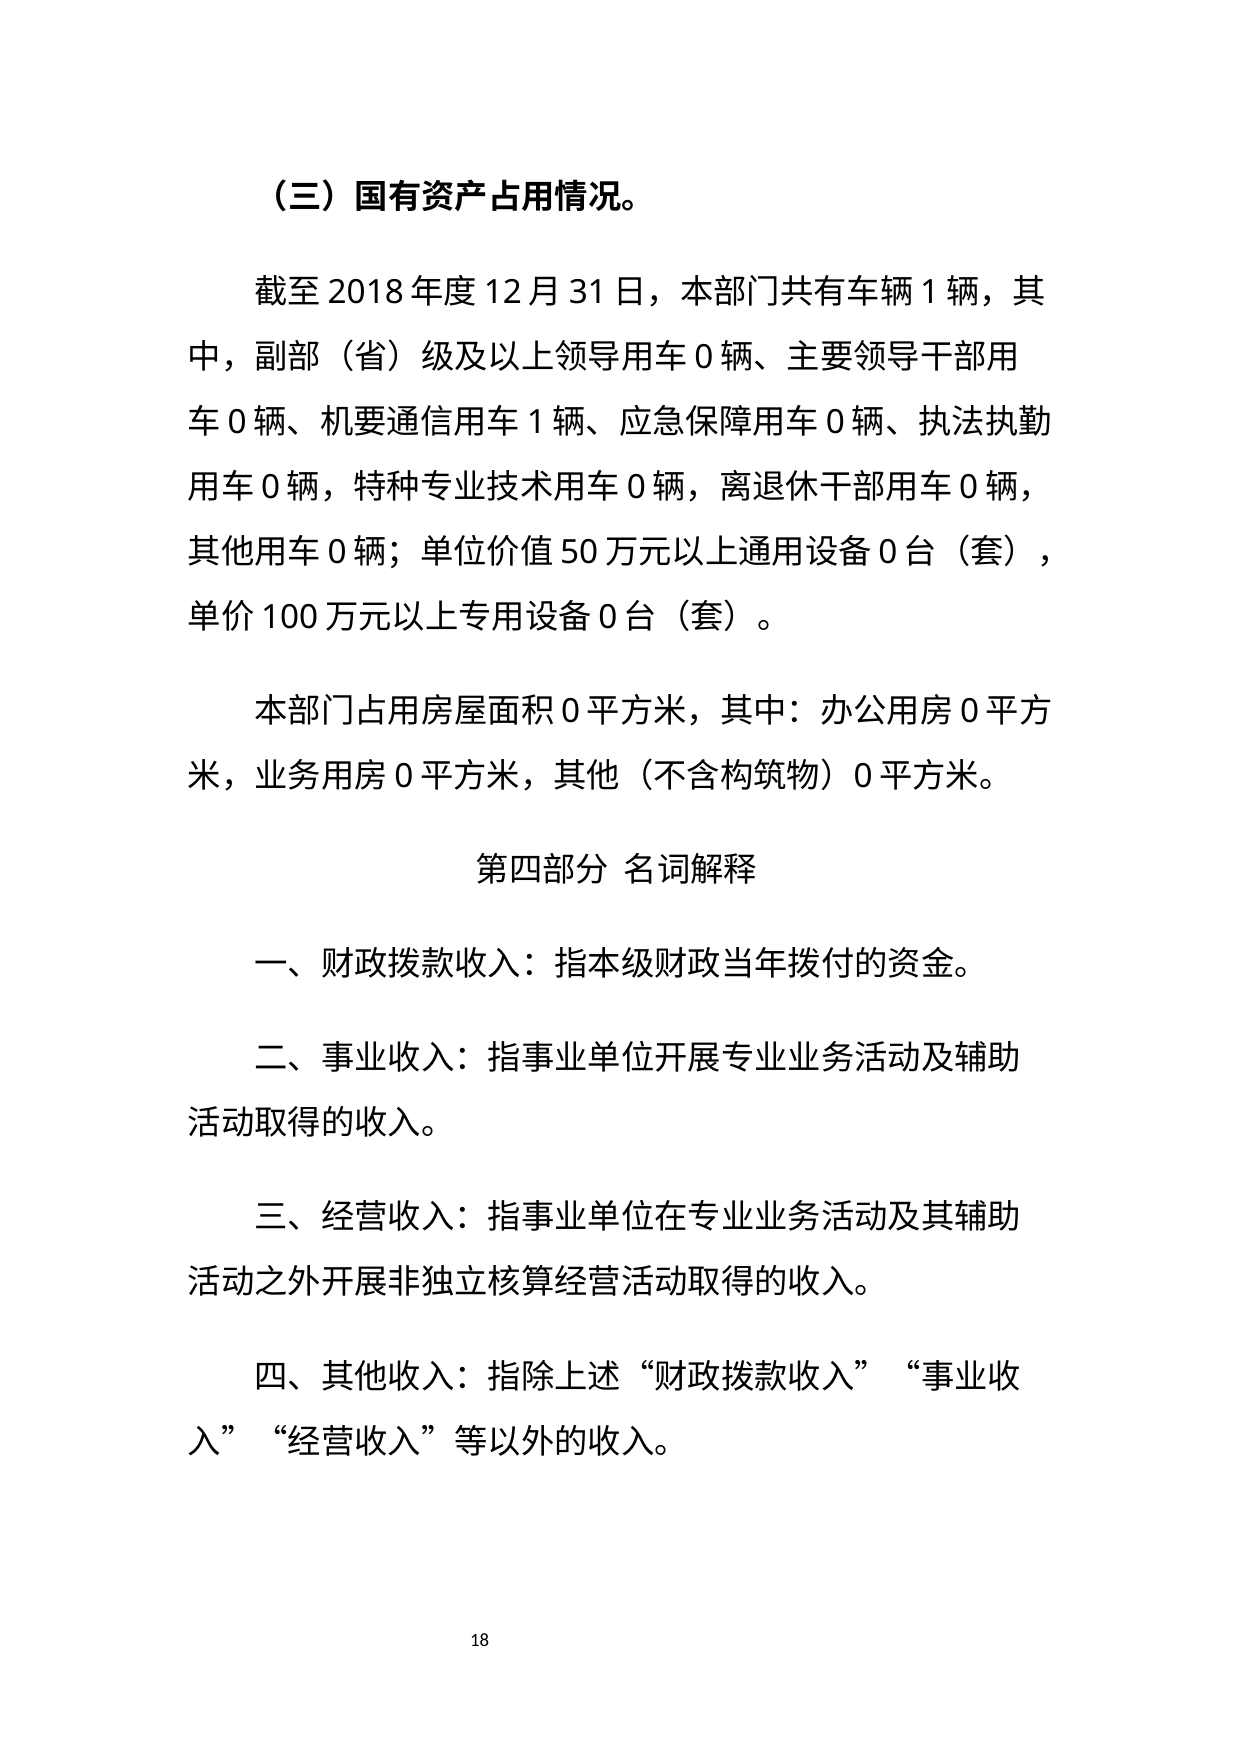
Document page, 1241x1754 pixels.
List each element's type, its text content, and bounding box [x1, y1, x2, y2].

text 二、事业收入：指事业单位开展专业业务活动及辅助活动取得的收入。 [187, 1023, 1053, 1153]
text 四、其他收入：指除上述“财政拨款收入”“事业收入”“经营收入”等以外的收入。 [187, 1341, 1053, 1471]
text 三、经营收入：指事业单位在专业业务活动及其辅助活动之外开展非独立核算经营活动取得的收入。 [187, 1182, 1053, 1312]
text （三）国有资产占用情况。 [187, 162, 1053, 227]
text 第四部分 名词解释 [187, 834, 1053, 899]
text 截至2018年度12月31日，本部门共有车辆1辆，其中，副部（省）级及以上领导用车0辆、主要领导干部用车0辆、机要通信用车1辆、应急保障用车0辆、执法执勤用车0辆，特种专业技术用车0辆，离退休干部用车0辆，其他用车0辆；单位价值50万元以上通用设备0台（套），单价100万元以上专用设备0台（套）。 [187, 256, 1053, 646]
text 本部门占用房屋面积0平方米，其中：办公用房0平方米，业务用房0平方米，其他（不含构筑物）0平方米。 [187, 675, 1053, 805]
text 一、财政拨款收入：指本级财政当年拨付的资金。 [187, 929, 1053, 994]
